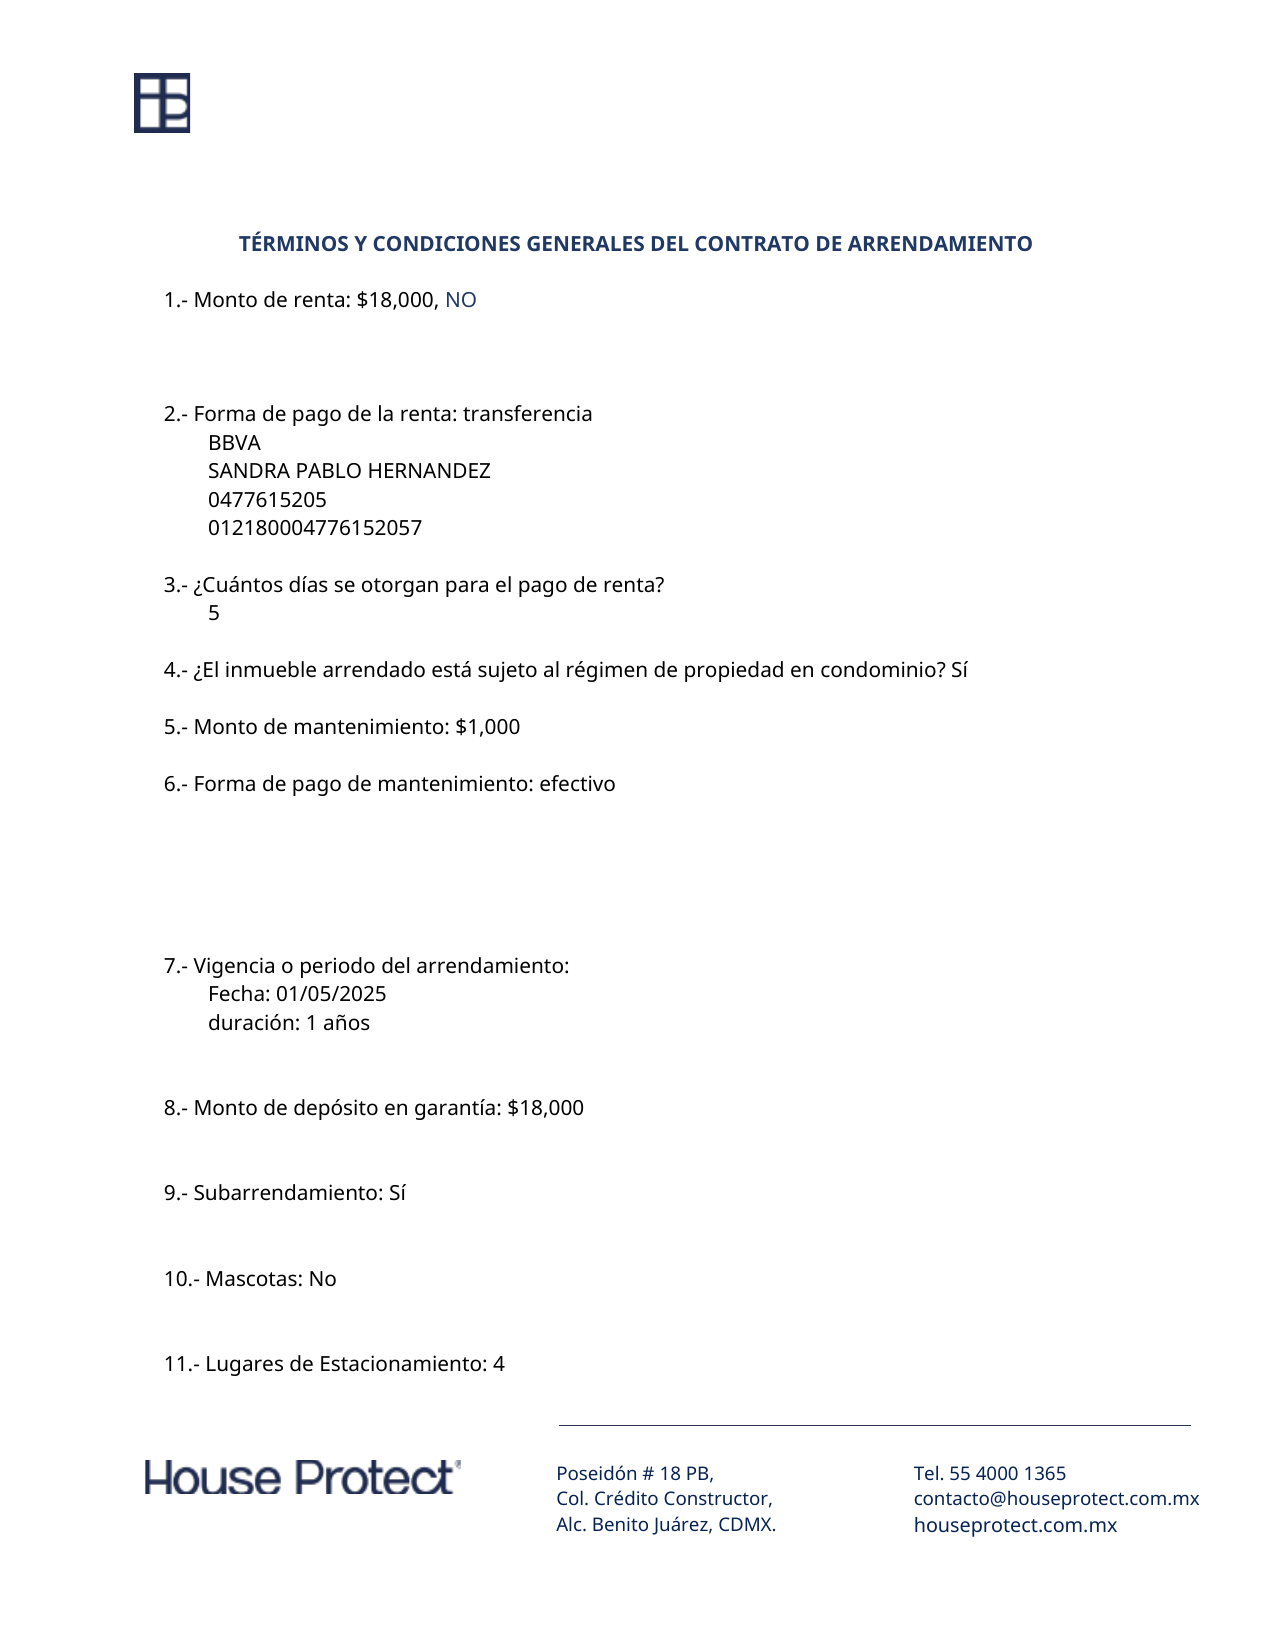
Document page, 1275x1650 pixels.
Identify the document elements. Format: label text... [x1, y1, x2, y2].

text 8.- Monto de depósito en garantía: $18,000 [164, 1093, 1108, 1122]
text SANDRA PABLO HERNANDEZ [164, 456, 1108, 485]
text 9.- Subarrendamiento: Sí [164, 1178, 1108, 1207]
text 7.- Vigencia o periodo del arrendamiento: [164, 951, 1108, 979]
text 3.- ¿Cuántos días se otorgan para el pago de renta? [164, 570, 1108, 598]
text 5.- Monto de mantenimiento: $1,000 [164, 712, 1108, 741]
text 012180004776152057 [164, 513, 1108, 542]
text 2.- Forma de pago de la renta: transferencia [164, 399, 1108, 428]
text 1.- Monto de renta: $18,000, NO [164, 286, 1108, 314]
text 11.- Lugares de Estacionamiento: 4 [164, 1349, 1108, 1377]
text 6.- Forma de pago de mantenimiento: efectivo [164, 769, 1108, 797]
text 0477615205 [164, 485, 1108, 513]
text Fecha: 01/05/2025 [164, 979, 1108, 1008]
text BBVA [164, 428, 1108, 456]
text 5 [134, 598, 1108, 627]
text TÉRMINOS Y CONDICIONES GENERALES DEL CONTRATO DE ARRENDAMIENTO [164, 229, 1108, 257]
text duración: 1 años [164, 1008, 1108, 1036]
text 4.- ¿El inmueble arrendado está sujeto al régimen de propiedad en condominio? Sí [164, 655, 1108, 684]
text 10.- Mascotas: No [164, 1264, 1108, 1292]
